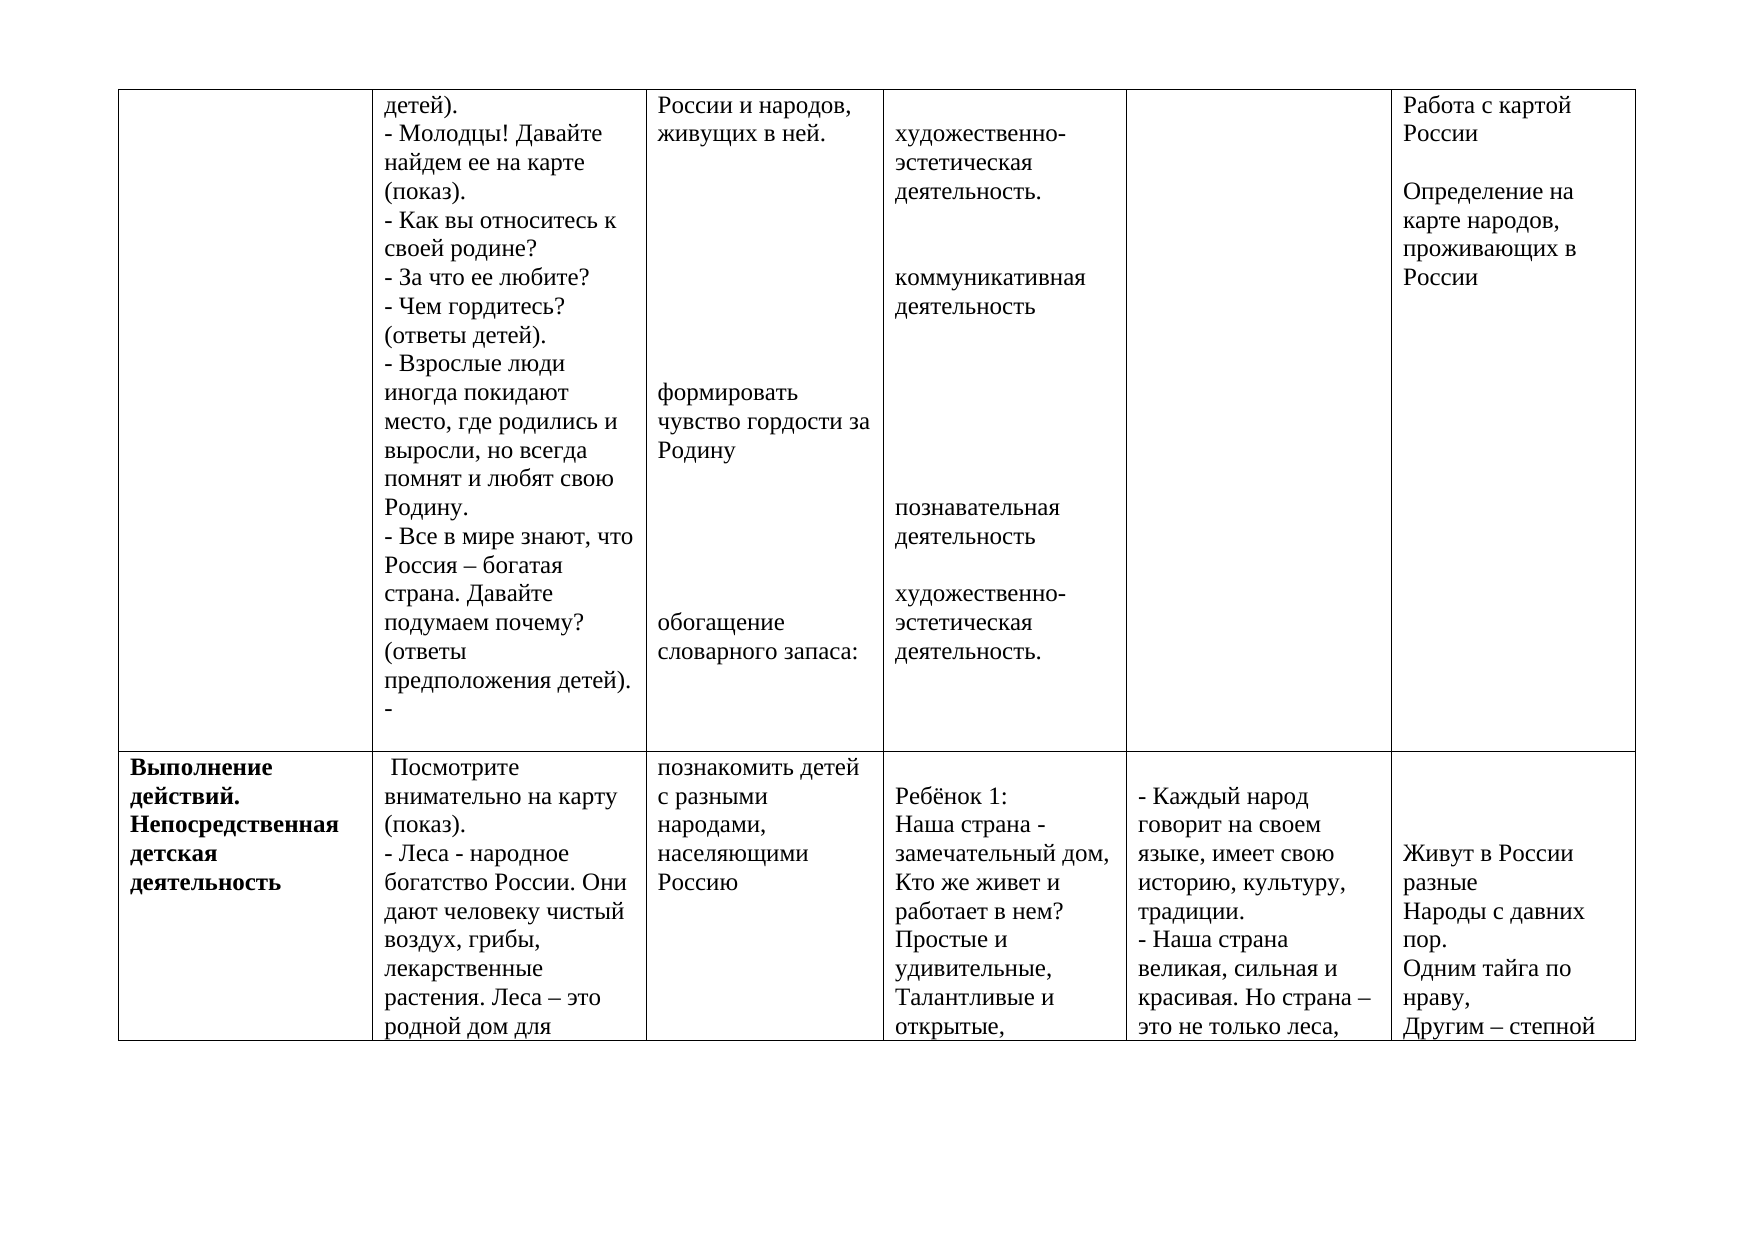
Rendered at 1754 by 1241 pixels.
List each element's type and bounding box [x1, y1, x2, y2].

table_cell [647, 90, 883, 751]
table_cell [647, 752, 883, 1039]
table_cell [884, 752, 1126, 1039]
table_cell [1127, 90, 1391, 751]
table_cell [373, 90, 646, 751]
table_cell [1392, 90, 1635, 751]
table_cell [884, 90, 1126, 751]
table_cell [119, 752, 372, 1039]
table_cell [1392, 752, 1635, 1039]
table_cell [119, 90, 372, 751]
table_cell [1127, 752, 1391, 1039]
table_cell [373, 752, 646, 1039]
